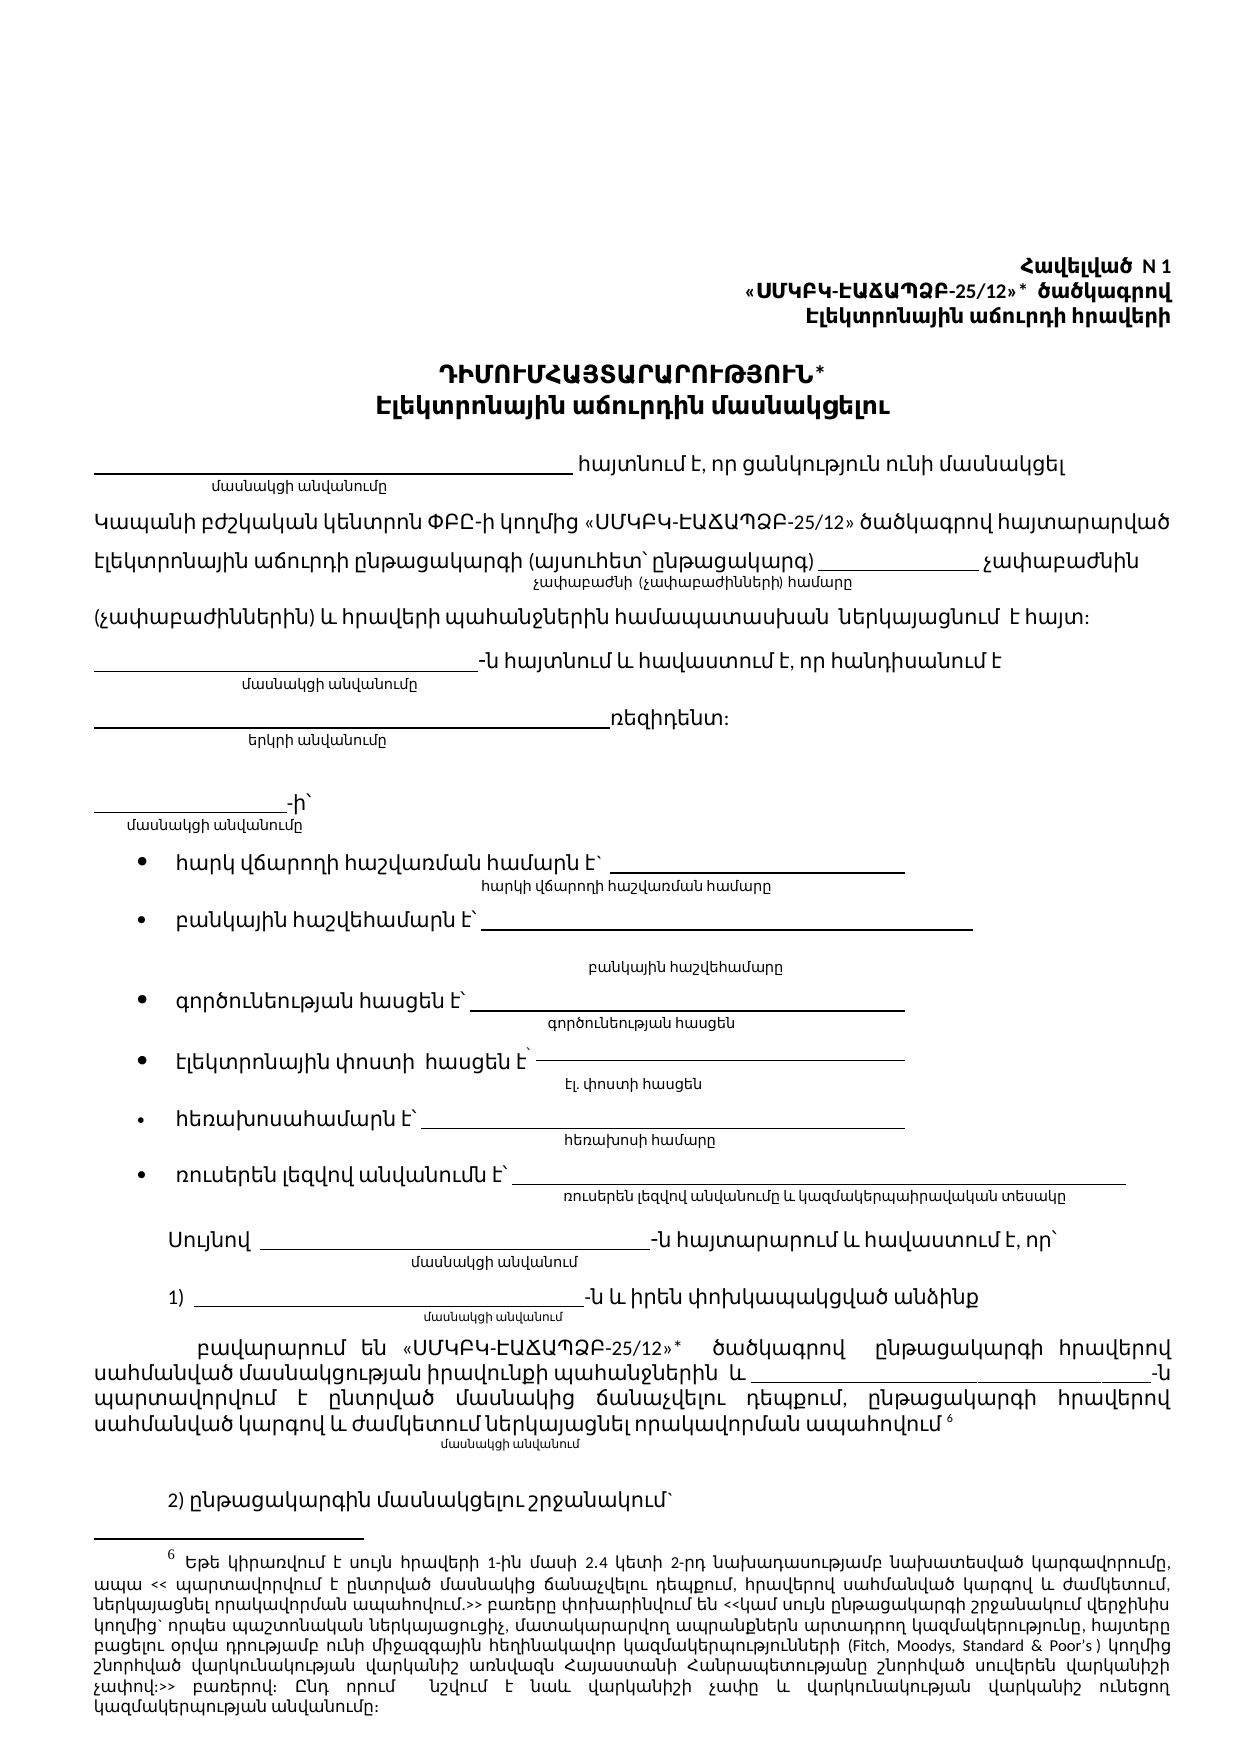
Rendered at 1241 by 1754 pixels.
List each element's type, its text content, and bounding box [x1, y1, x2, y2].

text հարկի վճարողի հաշվառման համարը [94, 877, 1171, 907]
text հայտնում է, որ ցանկություն ունի մասնակցել [94, 451, 1171, 477]
text Սույնով -ն հայտարարում և հավաստում է, որ՝ [94, 1223, 1171, 1253]
text հեռախոսի համարը [462, 1131, 1171, 1162]
text -ն հայտնում և հավաստում է, որ հանդիսանում է [94, 644, 1171, 675]
subtitle Էլեկտրոնային աճուրդին մասնակցելու [94, 390, 1171, 421]
text ռուսերեն լեզվով անվանումը և կազմակերպաիրավական տեսակը [94, 1187, 1171, 1218]
list գործունեության հասցեն է՝ [138, 989, 1171, 1014]
text էլեկտրոնային աճուրդի ընթացակարգի (այսուհետ՝ ընթացակարգ) չափաբաժնին [94, 548, 1171, 573]
text -ի՝ [94, 790, 1171, 816]
text երկրի անվանումը [94, 731, 1171, 762]
list էլեկտրոնային փոստի հասցեն է՝ [138, 1045, 1171, 1075]
text Հավելված N 1 [94, 253, 1171, 278]
text բանկային հաշվեհամարը [94, 958, 1171, 989]
text (չափաբաժիններին) և հրավերի պահանջներին համապատասխան ներկայացնում է հայտ: [94, 604, 1171, 629]
text Էլեկտրոնային աճուրդի հրավերի [94, 304, 1171, 329]
text բավարարում են «ՍՄԿԲԿ-ԷԱՃԱՊՁԲ-25/12»* ծածկագրով ընթացակարգի հրավերով սահմանված մասնակցության իրավունքի պահանջներին և -ն պարտավորվում է ընտրված մասնակից ճանաչվելու դեպքում, ընթացակարգի հրավերով սահմանված կարգով և ժամկետում ներկայացնել որակավորման ապահովում [94, 1335, 1171, 1436]
text մասնակցի անվանում [94, 1253, 1171, 1284]
text ԴԻՄՈՒՄՀԱՅՏԱՐԱՐՈՒԹՅՈՒՆ* [94, 360, 1171, 390]
list հարկ վճարողի հաշվառման համարն է` [138, 846, 1171, 877]
text գործունեության հասցեն [94, 1014, 1171, 1045]
text մասնակցի անվանումը [94, 477, 1171, 507]
text չափաբաժնի (չափաբաժինների) համարը [94, 573, 1171, 604]
text «ՍՄԿԲԿ-ԷԱՃԱՊՁԲ-25/12»* ծածկագրով [94, 278, 1171, 304]
text մասնակցի անվանումը [94, 816, 1171, 846]
text մասնակցի անվանումը [94, 675, 1171, 706]
list ռուսերեն լեզվով անվանումն է՝ [138, 1162, 1171, 1187]
text մասնակցի անվանում [94, 1309, 1171, 1335]
text ռեզիդենտ: [94, 706, 1171, 731]
list հեռախոսահամարն է՝ [138, 1106, 1171, 1131]
list բանկային հաշվեհամարն է՝ [138, 907, 1171, 958]
text 1) -ն և իրեն փոխկապակցված անձինք [94, 1284, 1171, 1309]
text 2) ընթացակարգին մասնակցելու շրջանակում` [94, 1487, 1171, 1513]
text էլ. փոստի հասցեն [94, 1075, 1171, 1106]
text մասնակցի անվանում [94, 1436, 1171, 1462]
text Կապանի բժշկական կենտրոն ՓԲԸ-ի կողմից «ՍՄԿԲԿ-ԷԱՃԱՊՁԲ-25/12» ծածկագրով հայտարարված [94, 507, 1171, 535]
